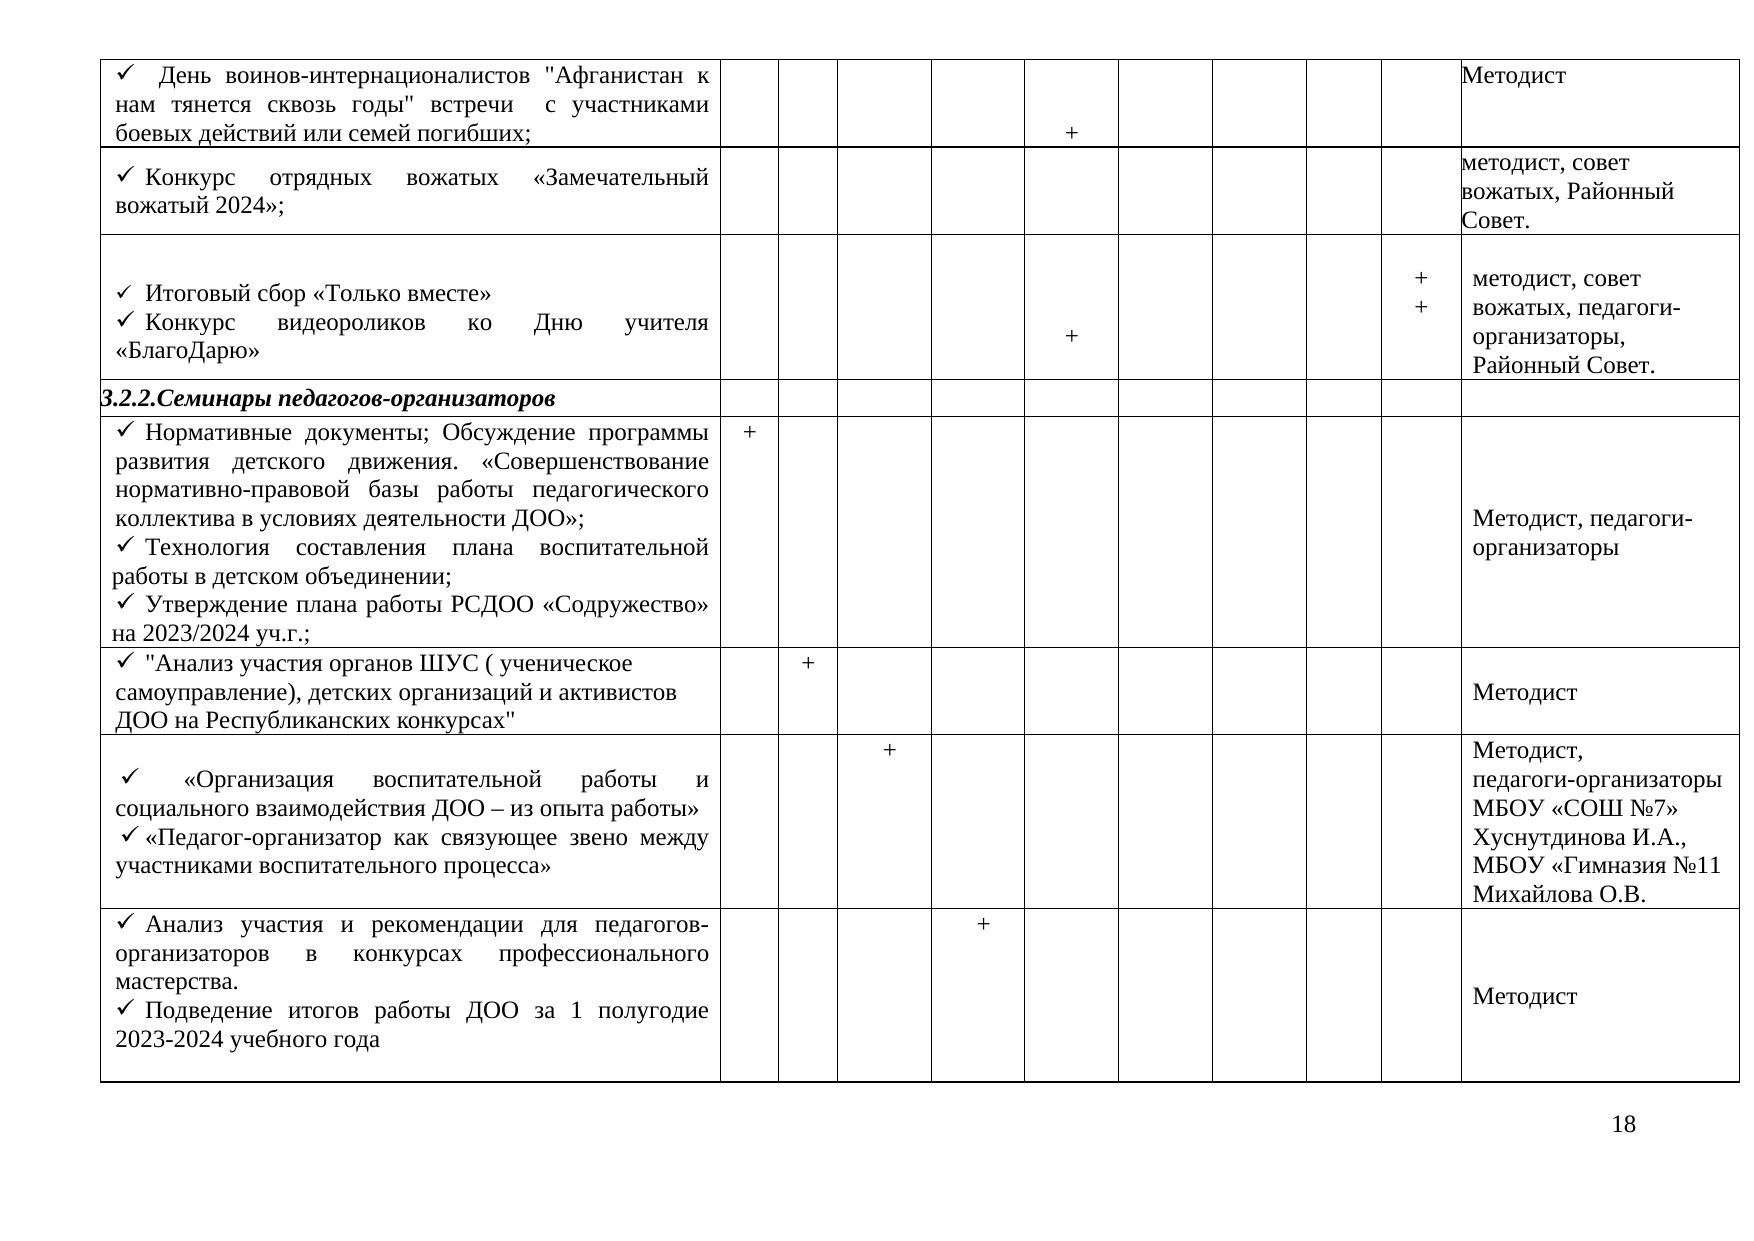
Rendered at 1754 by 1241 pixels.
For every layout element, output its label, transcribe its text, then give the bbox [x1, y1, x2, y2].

table_cell [1025, 909, 1118, 1081]
table_cell [1307, 380, 1381, 416]
table_cell [1119, 148, 1212, 234]
table_cell День воинов-интернационалистов "Афганистан к нам тянется сквозь годы" встречи с участниками боевых действий или семей погибших; [101, 60, 720, 146]
table_cell [1213, 648, 1306, 734]
table_cell Конкурс отрядных вожатых «Замечательный вожатый 2024»; [101, 148, 720, 234]
table_cell [1382, 735, 1461, 908]
table_cell [1213, 417, 1306, 647]
table_cell методист, совет вожатых, Районный Совет. [1462, 148, 1739, 234]
table_cell [779, 417, 837, 647]
table_cell [1119, 909, 1212, 1081]
table_cell [1382, 380, 1461, 416]
table_cell [1307, 417, 1381, 647]
table_cell + + [1382, 235, 1461, 378]
table_cell [1025, 380, 1118, 416]
table_cell [1213, 909, 1306, 1081]
table_cell [1025, 148, 1118, 234]
table_cell методист, совет вожатых, педагоги-организаторы, Районный Совет. [1462, 235, 1739, 378]
table_cell [1119, 380, 1212, 416]
table_cell [838, 60, 931, 146]
table_cell [1213, 148, 1306, 234]
table_cell [838, 148, 931, 234]
table_cell [1119, 60, 1212, 146]
table_cell [721, 60, 778, 146]
table_cell [1307, 648, 1381, 734]
table_cell [721, 648, 778, 734]
table_cell [1382, 60, 1461, 146]
table_cell [721, 380, 778, 416]
table_cell Методист, педагоги-организаторы МБОУ «СОШ №7» Хуснутдинова И.А., МБОУ «Гимназия №11 Михайлова О.В. [1462, 735, 1739, 908]
table_cell + [838, 735, 931, 908]
table_cell [1119, 417, 1212, 647]
table_cell [838, 417, 931, 647]
table_cell [932, 417, 1024, 647]
table_cell [1119, 235, 1212, 378]
table_cell [1213, 380, 1306, 416]
table_cell [1307, 60, 1381, 146]
table_cell [1462, 380, 1739, 416]
table_cell [779, 148, 837, 234]
table_cell [1307, 235, 1381, 378]
table_cell 3.2.2.Семинары педагогов-организаторов [101, 380, 720, 416]
table_cell Методист, педагоги-организаторы [1462, 417, 1739, 647]
table_cell [932, 60, 1024, 146]
table_cell [779, 909, 837, 1081]
table_cell + [932, 909, 1024, 1081]
table_cell [779, 60, 837, 146]
table_cell [838, 235, 931, 378]
table_cell [1213, 235, 1306, 378]
table_cell [1025, 648, 1118, 734]
table_cell [1307, 909, 1381, 1081]
table_cell [1119, 735, 1212, 908]
table_cell [1213, 60, 1306, 146]
table_cell [838, 909, 931, 1081]
table_cell [779, 735, 837, 908]
table_cell [1307, 735, 1381, 908]
table_cell [838, 648, 931, 734]
table_cell [721, 235, 778, 378]
table_cell Методист [1462, 60, 1739, 146]
table_cell [779, 235, 837, 378]
table_cell [932, 148, 1024, 234]
table_cell [932, 735, 1024, 908]
table_cell «Организация воспитательной работы и социального взаимодействия ДОО – из опыта работы» «Педагог-организатор как связующее звено между участниками воспитательного процесса» [101, 735, 720, 908]
table_cell [1025, 735, 1118, 908]
table_cell Нормативные документы; Обсуждение программы развития детского движения. «Совершенствование нормативно-правовой базы работы педагогического коллектива в условиях деятельности ДОО»; Технология составления плана воспитательной работы в детском объединении; Утверждение плана работы РСДОО «Содружество» на 2023/2024 уч.г.; [101, 417, 720, 647]
table_cell [1213, 735, 1306, 908]
table_cell [932, 380, 1024, 416]
table_cell + [1025, 60, 1118, 146]
table_cell [779, 380, 837, 416]
table_cell Анализ участия и рекомендации для педагогов-организаторов в конкурсах профессионального мастерства. Подведение итогов работы ДОО за 1 полугодие 2023-2024 учебного года [101, 909, 720, 1081]
table_cell [721, 909, 778, 1081]
table_cell + [1025, 235, 1118, 378]
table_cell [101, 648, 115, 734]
table_cell [1382, 417, 1461, 647]
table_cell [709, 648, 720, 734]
table_cell [932, 235, 1024, 378]
table_cell [1382, 909, 1461, 1081]
table_cell [1025, 417, 1118, 647]
table_cell [932, 648, 1024, 734]
table_cell [1382, 148, 1461, 234]
table_cell [838, 380, 931, 416]
table_cell Итоговый сбор «Только вместе» Конкурс видеороликов ко Дню учителя «БлагоДарю» [101, 235, 720, 378]
table_cell Методист [1462, 909, 1739, 1081]
table_cell [1382, 648, 1461, 734]
table_cell [721, 148, 778, 234]
table_cell [721, 735, 778, 908]
table_cell + [779, 648, 837, 734]
table_cell [1307, 148, 1381, 234]
table_cell + [721, 417, 778, 647]
table_cell [1119, 648, 1212, 734]
table_cell Методист [1462, 648, 1739, 734]
